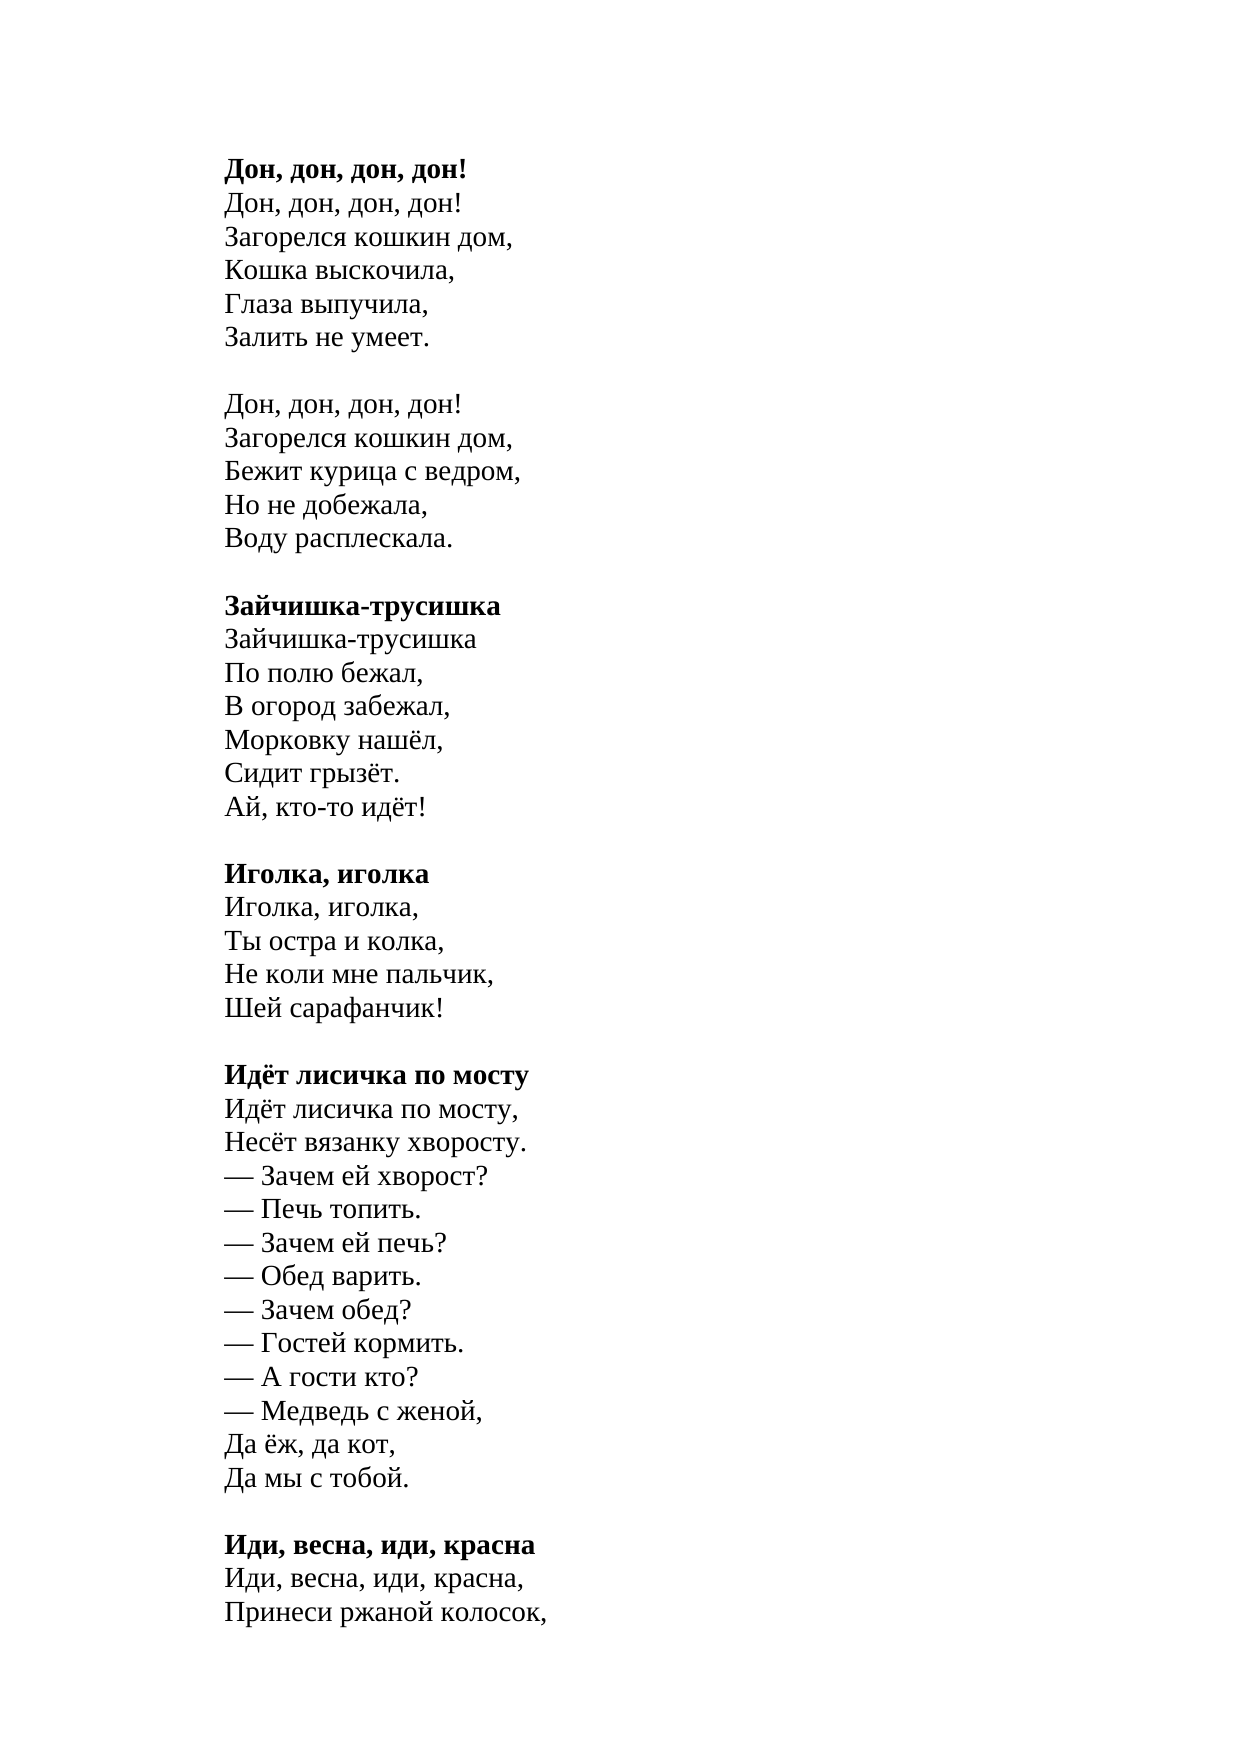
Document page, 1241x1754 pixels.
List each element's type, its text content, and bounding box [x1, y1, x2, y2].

text — Зачем обед? [177, 1292, 1152, 1326]
text Да ёж, да кот, [177, 1426, 1152, 1460]
text Ты остра и колка, [177, 923, 1152, 957]
text Залить не умеет. [177, 319, 1152, 353]
text Но не добежала, [177, 487, 1152, 521]
text Иди, весна, иди, красна, [177, 1560, 1152, 1594]
text Иголка, иголка [177, 856, 1152, 889]
text Загорелся кошкин дом, [177, 420, 1152, 453]
text Морковку нашёл, [177, 722, 1152, 755]
text Иголка, иголка, [177, 889, 1152, 923]
text Не коли мне пальчик, [177, 957, 1152, 990]
text Идёт лисичка по мосту, [177, 1091, 1152, 1124]
text Иди, весна, иди, красна [177, 1527, 1152, 1560]
text Несёт вязанку хворосту. [177, 1124, 1152, 1158]
text В огород забежал, [177, 688, 1152, 722]
text — Зачем ей хворост? [177, 1158, 1152, 1191]
text Идёт лисичка по мосту [177, 1057, 1152, 1091]
text — А гости кто? [177, 1359, 1152, 1393]
text Дон, дон, дон, дон! [177, 152, 1152, 185]
text Дон, дон, дон, дон! [177, 185, 1152, 219]
text Кошка выскочила, [177, 252, 1152, 286]
text Зайчишка-трусишка [177, 621, 1152, 655]
text Глаза выпучила, [177, 286, 1152, 319]
text По полю бежал, [177, 655, 1152, 688]
text — Печь топить. [177, 1191, 1152, 1225]
text Воду расплескала. [177, 521, 1152, 554]
text Бежит курица с ведром, [177, 453, 1152, 487]
text Загорелся кошкин дом, [177, 219, 1152, 252]
text — Обед варить. [177, 1258, 1152, 1292]
text Шей сарафанчик! [177, 990, 1152, 1024]
text Сидит грызёт. [177, 755, 1152, 789]
text — Зачем ей печь? [177, 1225, 1152, 1258]
text — Гостей кормить. [177, 1326, 1152, 1359]
text Ай, кто-то идёт! [177, 789, 1152, 822]
text Да мы с тобой. [177, 1460, 1152, 1493]
text — Медведь с женой, [177, 1393, 1152, 1426]
text Дон, дон, дон, дон! [177, 386, 1152, 420]
text Зайчишка-трусишка [177, 588, 1152, 621]
text Принеси ржаной колосок, [177, 1594, 1152, 1627]
